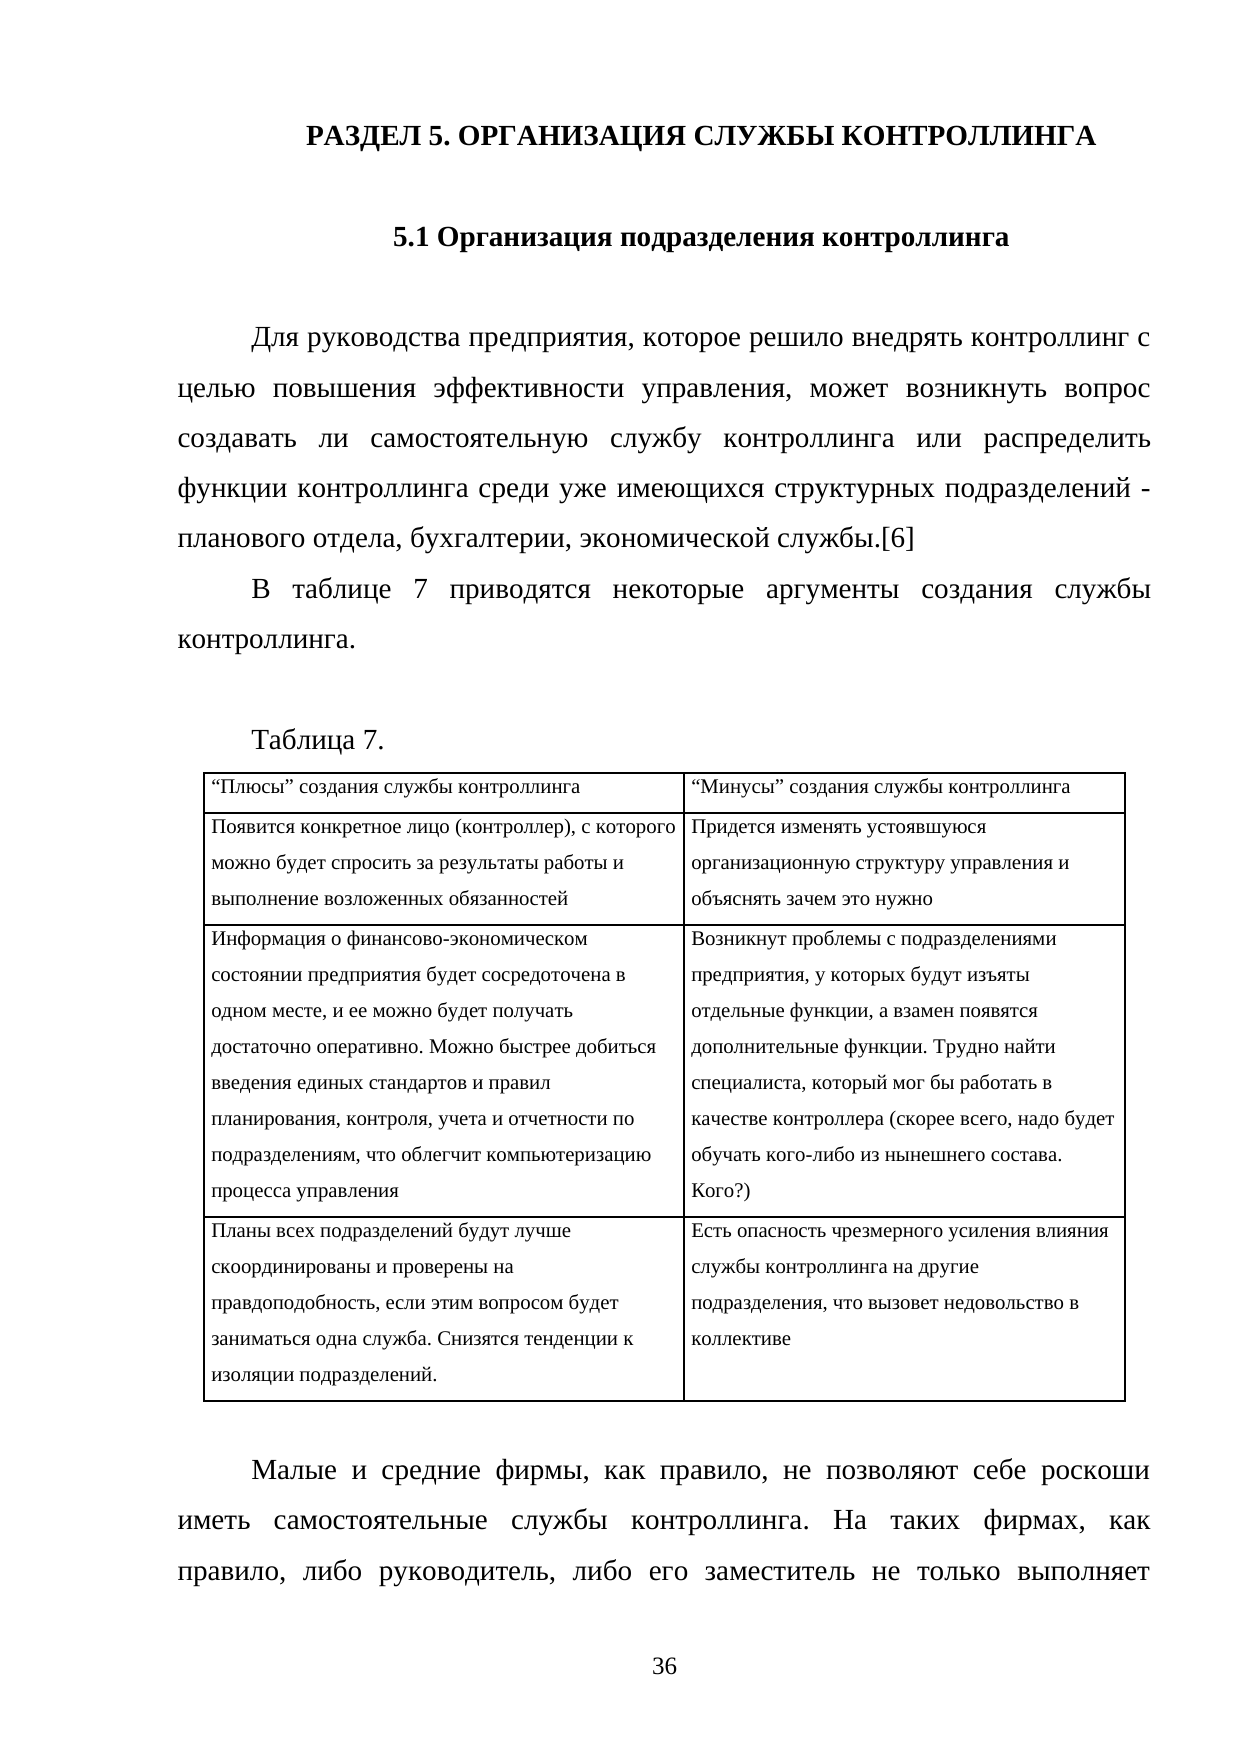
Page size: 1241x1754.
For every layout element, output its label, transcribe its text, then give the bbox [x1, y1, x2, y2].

table_cell Планы всех подразделений будут лучше скоординированы и проверены на правдоподобность, если этим вопросом будет заниматься одна служба. Снизятся тенденции к изоляции подразделений. [205, 1218, 683, 1400]
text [177, 1452, 1152, 1586]
list Для руководства предприятия, которое решило внедрять контроллинг с целью повышения эффективности управления, может возникнуть вопрос создавать ли самостоятельную службу контроллинга или распределить функции контроллинга среди уже имеющихся структурных подразделений - планового отдела, бухгалтерии, экономической службы.[6] [177, 319, 1152, 554]
table_cell Есть опасность чрезмерного усиления влияния службы контроллинга на другие подразделения, что вызовет недовольство в коллективе [685, 1218, 1124, 1400]
table_header “Минусы” создания службы контроллинга [685, 774, 1124, 812]
text 5.1 Организация подразделения контроллинга [177, 219, 1152, 252]
table_cell Возникнут проблемы с подразделениями предприятия, у которых будут изъяты отдельные функции, а взамен появятся дополнительные функции. Трудно найти специалиста, который мог бы работать в качестве контроллера (скорее всего, надо будет обучать кого-либо из нынешнего состава. Кого?) [685, 926, 1124, 1216]
text В таблице 7 приводятся некоторые аргументы создания службы контроллинга. [177, 571, 1152, 655]
text Таблица 7. [177, 722, 1152, 755]
table_cell Появится конкретное лицо (контроллер), с которого можно будет спросить за результаты работы и выполнение возложенных обязанностей [205, 814, 683, 924]
table_header “Плюсы” создания службы контроллинга [205, 774, 683, 812]
subtitle РАЗДЕЛ 5. ОРГАНИЗАЦИЯ СЛУЖБЫ КОНТРОЛЛИНГА [177, 118, 1152, 152]
table_cell Придется изменять устоявшуюся организационную структуру управления и объяснять зачем это нужно [685, 814, 1124, 924]
table_cell Информация о финансово-экономическом состоянии предприятия будет сосредоточена в одном месте, и ее можно будет получать достаточно оперативно. Можно быстрее добиться введения единых стандартов и правил планирования, контроля, учета и отчетности по подразделениям, что облегчит компьютеризацию процесса управления [205, 926, 683, 1216]
